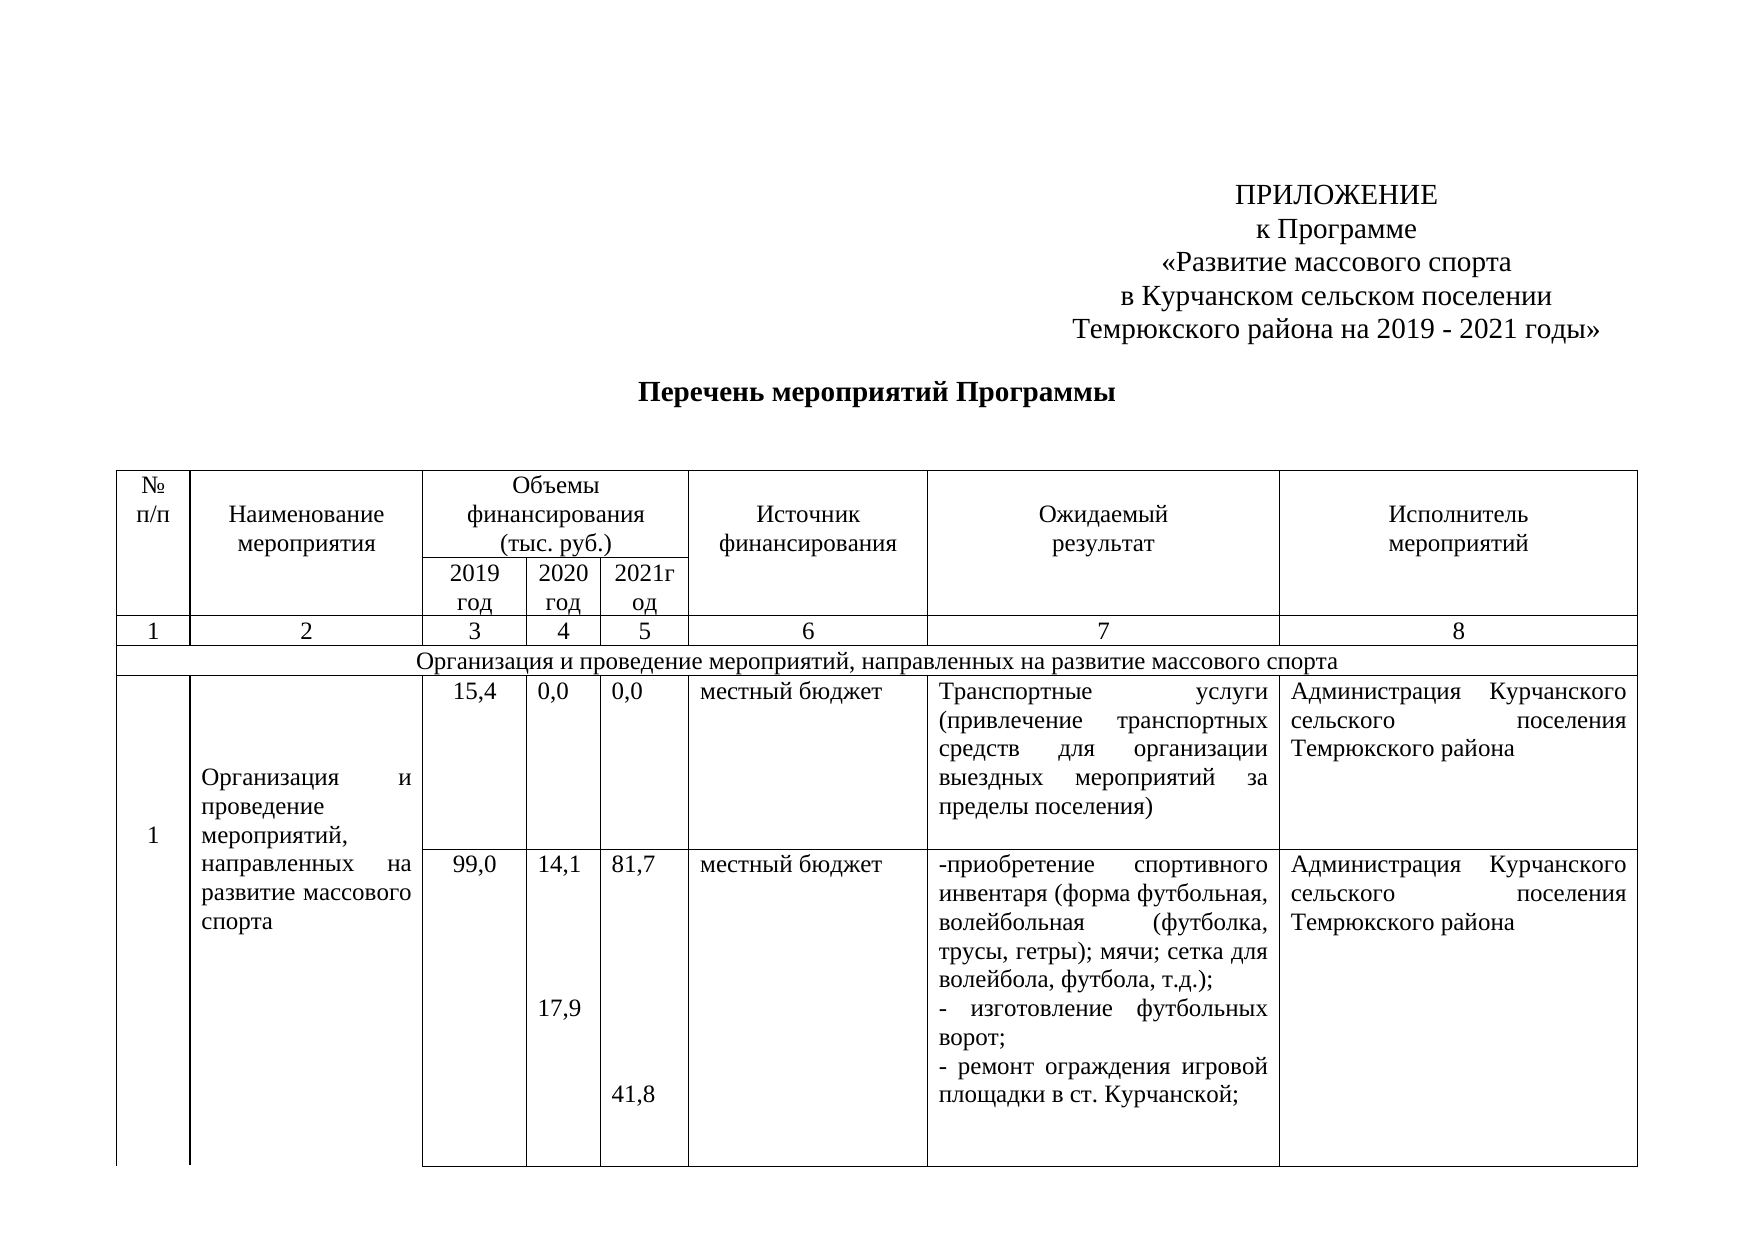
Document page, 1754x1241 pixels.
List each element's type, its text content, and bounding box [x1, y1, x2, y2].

text «Развитие массового спорта [1037, 244, 1636, 278]
table_header Исполнитель мероприятий [1280, 471, 1637, 615]
table_header № п/п [117, 471, 189, 615]
text ПРИЛОЖЕНИЕ [1037, 177, 1636, 211]
table_cell 7 [928, 616, 1279, 645]
table_cell Администрация Курчанского сельского поселения Темрюкского района [1280, 850, 1637, 1166]
table_cell 2021год [601, 558, 688, 615]
table_header Объемы финансирования (тыс. руб.) [423, 471, 688, 557]
table_cell 2 [191, 616, 422, 645]
table_cell 81,7 41,8 [601, 850, 688, 1166]
table_cell 8 [1280, 616, 1637, 645]
table_cell 5 [601, 616, 688, 645]
table_cell Организация и проведение мероприятий, направленных на развитие массового спорта [190, 676, 422, 1166]
table_cell Администрация Курчанского сельского поселения Темрюкского района [1280, 676, 1637, 848]
table_cell -приобретение спортивного инвентаря (форма футбольная, волейбольная (футболка, трусы, гетры); мячи; сетка для волейбола, футбола, т.д.); - изготовление футбольных ворот; - ремонт ограждения игровой площадки в ст. Курчанской; [928, 850, 1279, 1166]
table_header Наименование мероприятия [191, 471, 422, 615]
table_cell 1 [117, 616, 189, 645]
table_cell Транспортные услуги (привлечение транспортных средств для организации выездных мероприятий за пределы поселения) [928, 676, 1279, 848]
text Перечень мероприятий Программы [118, 374, 1636, 407]
table_cell 2019 год [423, 558, 526, 615]
table_cell 6 [689, 616, 927, 645]
table_cell 14,1 17,9 [527, 850, 600, 1166]
table_cell 0,0 [601, 676, 688, 848]
table_cell 99,0 [423, 850, 526, 1166]
table_cell местный бюджет [689, 850, 927, 1166]
table_cell 2020 год [527, 558, 600, 615]
text в Курчанском сельском поселении Темрюкского района на 2019 - 2021 годы» [1037, 278, 1636, 345]
text к Программе [1037, 211, 1636, 244]
table_cell 4 [527, 616, 600, 645]
table_cell местный бюджет [689, 676, 927, 848]
table_cell Организация и проведение мероприятий, направленных на развитие массового спорта [117, 646, 1637, 675]
table_header Источник финансирования [689, 471, 927, 615]
table_cell 0,0 [527, 676, 600, 848]
table_header Ожидаемый результат [928, 471, 1279, 615]
table_cell 15,4 [423, 676, 526, 848]
table_cell 1 [117, 676, 190, 1166]
table_cell 3 [423, 616, 526, 645]
